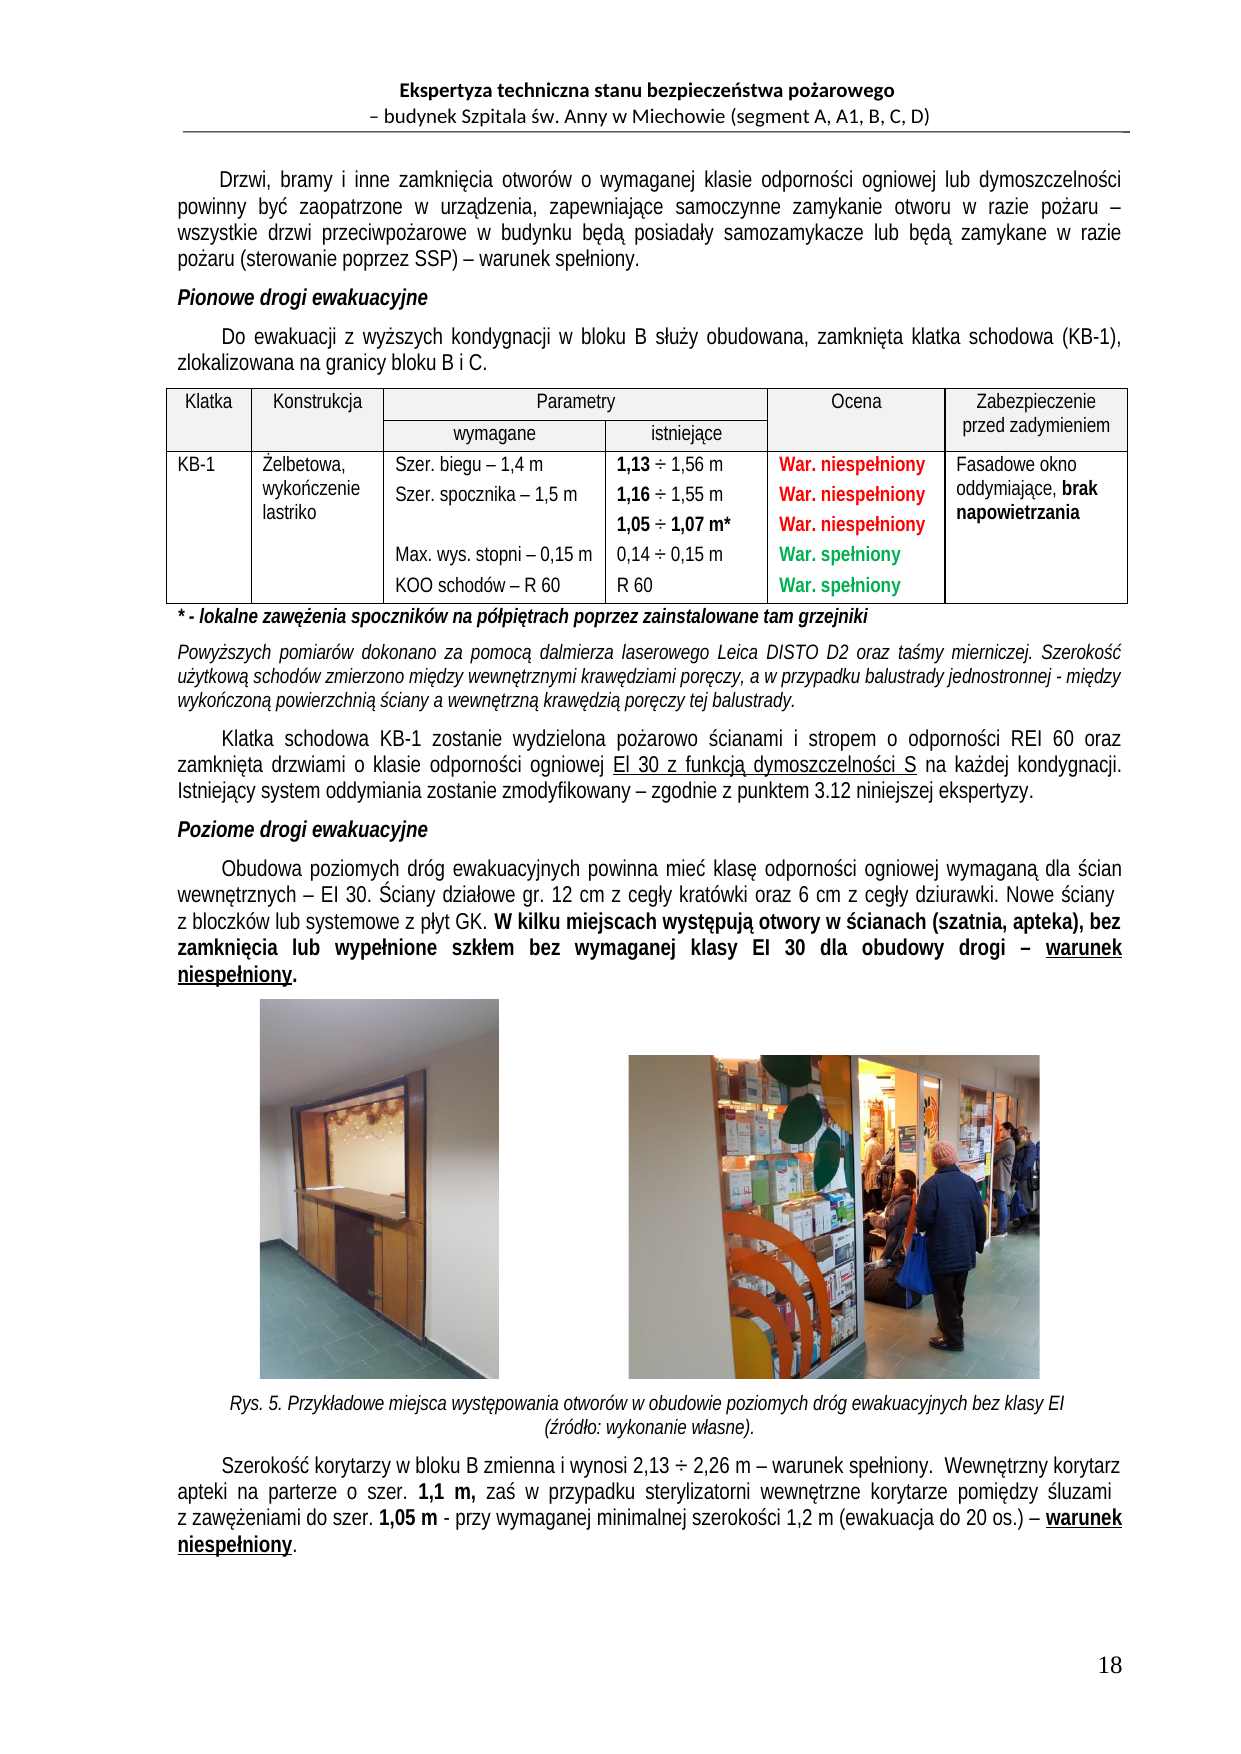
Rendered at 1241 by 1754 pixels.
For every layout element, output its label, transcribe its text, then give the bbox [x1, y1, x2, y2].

table_cell KB-1 [167, 452, 251, 603]
text Poziome drogi ewakuacyjne [177, 816, 1122, 843]
table_header Klatka [167, 389, 251, 451]
table_header Ocena [768, 389, 944, 451]
table_header Konstrukcja [252, 389, 383, 451]
table_cell 1,13 ÷ 1,56 m 1,16 ÷ 1,55 m 1,05 ÷ 1,07 m* 0,14 ÷ 0,15 m R 60 [606, 452, 767, 603]
table_cell wymagane [384, 421, 605, 451]
text Do ewakuacji z wyższych kondygnacji w bloku B służy obudowana, zamknięta klatka schodowa (KB-1), zlokalizowana na granicy bloku B i C. [177, 323, 1122, 376]
picture [628, 1055, 1040, 1379]
table_cell War. niespełniony War. niespełniony War. niespełniony War. spełniony War. spełniony [768, 452, 944, 603]
text Szerokość korytarzy w bloku B zmienna i wynosi 2,13 ÷ 2,26 m – warunek spełniony. Wewnętrzny korytarz apteki na parterze o szer. 1,1 m, zaś w przypadku sterylizatorni wewnętrzne korytarze pomiędzy śluzami z zawężeniami do szer. 1,05 m - przy wymaganej minimalnej szerokości 1,2 m (ewakuacja do 20 os.) – warunek niespełniony. [177, 1452, 1122, 1557]
text * - lokalne zawężenia spoczników na półpiętrach poprzez zainstalowane tam grzejniki [177, 604, 1122, 628]
text Powyższych pomiarów dokonano za pomocą dalmierza laserowego Leica DISTO D2 oraz taśmy mierniczej. Szerokość użytkową schodów zmierzono między wewnętrznymi krawędziami poręczy, a w przypadku balustrady jednostronnej - między wykończoną powierzchnią ściany a wewnętrzną krawędzią poręczy tej balustrady. [177, 640, 1122, 712]
text Rys. 5. Przykładowe miejsca występowania otworów w obudowie poziomych dróg ewakuacyjnych bez klasy EI (źródło: wykonanie własne). [177, 1391, 1122, 1439]
picture [259, 999, 499, 1379]
text Klatka schodowa KB-1 zostanie wydzielona pożarowo ścianami i stropem o odporności REI 60 oraz zamknięta drzwiami o klasie odporności ogniowej El 30 z funkcją dymoszczelności S na każdej kondygnacji. Istniejący system oddymiania zostanie zmodyfikowany – zgodnie z punktem 3.12 niniejszej ekspertyzy. [177, 725, 1122, 804]
table_cell Szer. biegu – 1,4 m Szer. spocznika – 1,5 m Max. wys. stopni – 0,15 m KOO schodów – R 60 [384, 452, 605, 603]
text Drzwi, bramy i inne zamknięcia otworów o wymaganej klasie odporności ogniowej lub dymoszczelności powinny być zaopatrzone w urządzenia, zapewniające samoczynne zamykanie otworu w razie pożaru – wszystkie drzwi przeciwpożarowe w budynku będą posiadały samozamykacze lub będą zamykane w razie pożaru (sterowanie poprzez SSP) – warunek spełniony. [177, 166, 1122, 272]
text Pionowe drogi ewakuacyjne [177, 284, 1122, 311]
table_cell Żelbetowa, wykończenie lastriko [252, 452, 383, 603]
text Obudowa poziomych dróg ewakuacyjnych powinna mieć klasę odporności ogniowej wymaganą dla ścian wewnętrznych – EI 30. Ściany działowe gr. 12 cm z cegły kratówki oraz 6 cm z cegły dziurawki. Nowe ściany z bloczków lub systemowe z płyt GK. W kilku miejscach występują otwory w ścianach (szatnia, apteka), bez zamknięcia lub wypełnione szkłem bez wymaganej klasy EI 30 dla obudowy drogi – warunek niespełniony. [177, 855, 1122, 987]
table_cell istniejące [606, 421, 767, 451]
table_header Zabezpieczenie przed zadymieniem [946, 389, 1127, 451]
table_cell Fasadowe okno oddymiające, brak napowietrzania [946, 452, 1127, 603]
table_header Parametry [384, 389, 767, 419]
